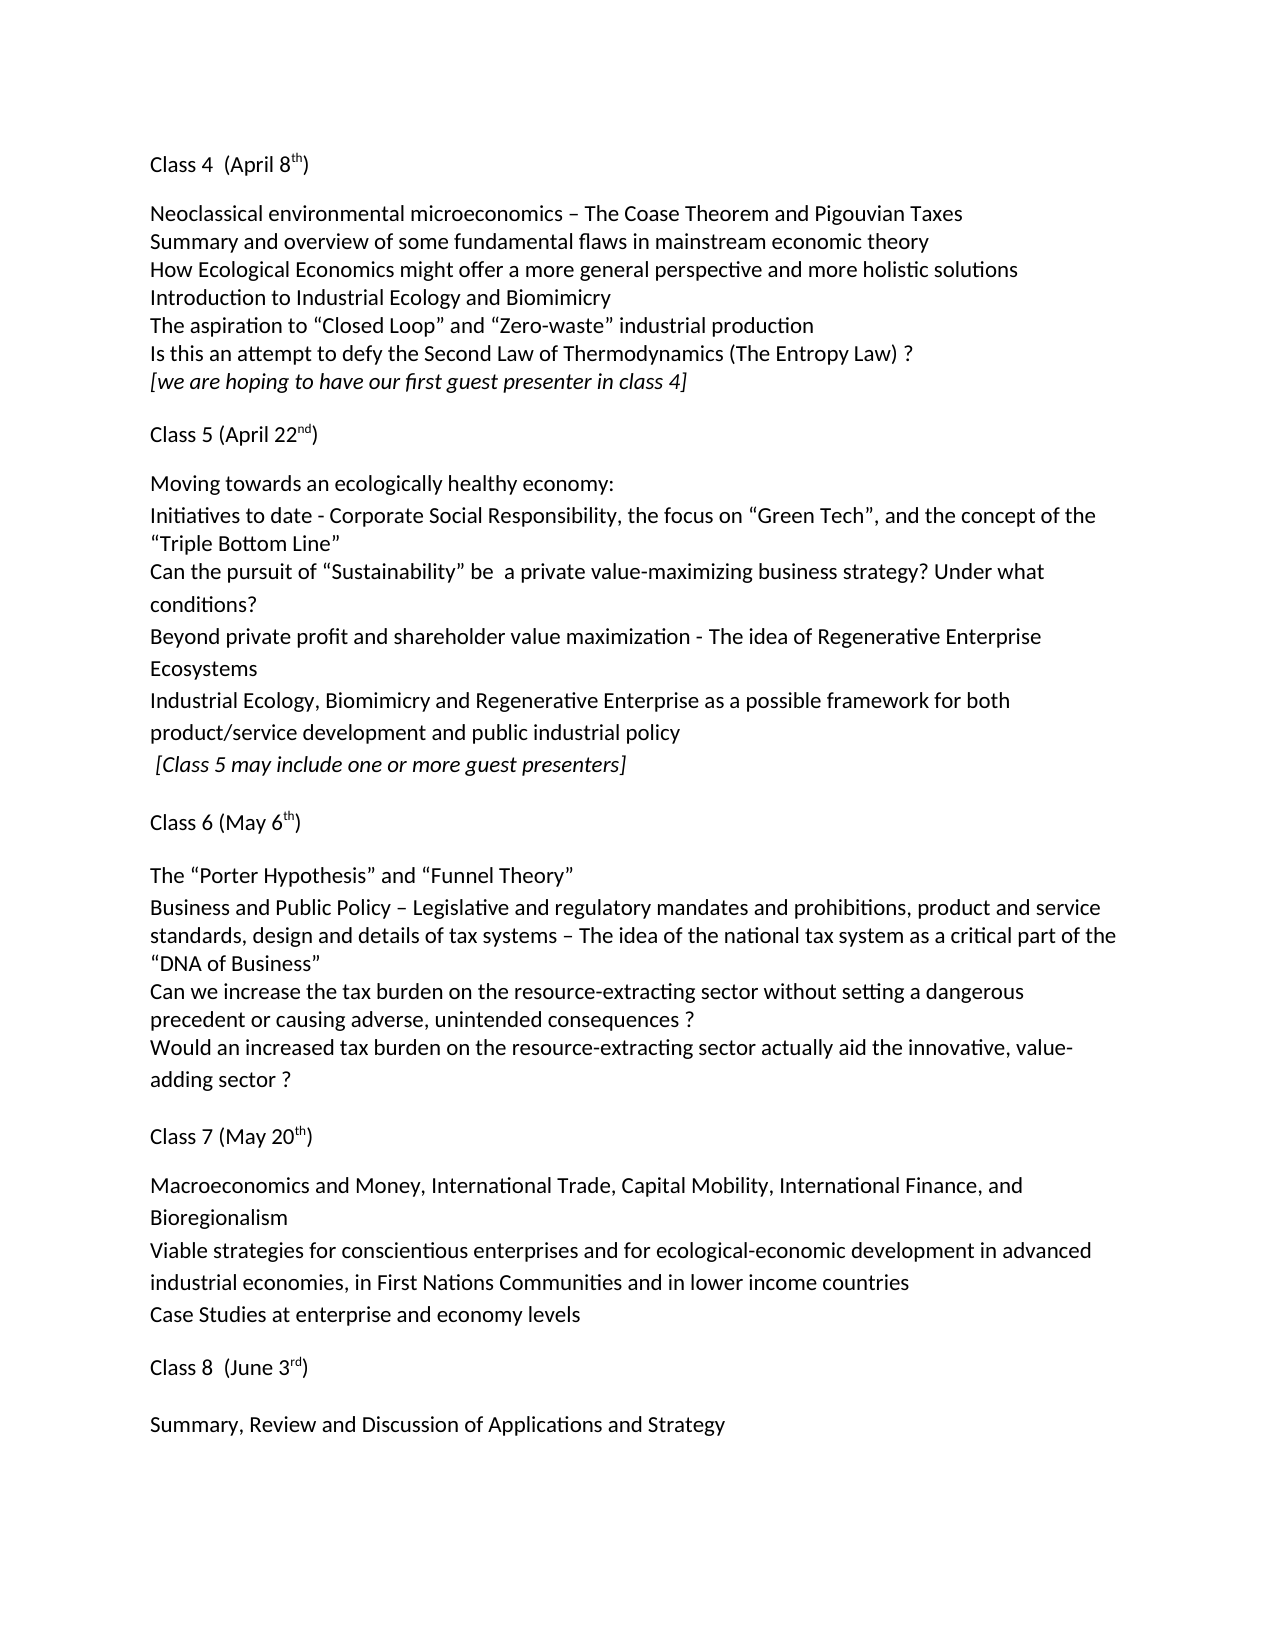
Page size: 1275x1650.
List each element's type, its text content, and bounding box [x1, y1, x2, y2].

text Would an increased tax burden on the resource-extracting sector actually aid the innovative, value-adding sector ? [150, 1033, 1125, 1093]
text Beyond private profit and shareholder value maximization - The idea of Regenerative Enterprise Ecosystems [150, 622, 1125, 682]
text Class 5 (April 22nd) [150, 420, 1125, 448]
text Introduction to Industrial Ecology and Biomimicry [150, 283, 1125, 311]
text Moving towards an ecologically healthy economy: [150, 469, 1125, 497]
text Class 7 (May 20th) [150, 1122, 1125, 1151]
text [Class 5 may include one or more guest presenters] [150, 751, 1125, 779]
text Can we increase the tax burden on the resource-extracting sector without setting a dangerous precedent or causing adverse, unintended consequences ? [150, 977, 1125, 1033]
text Case Studies at enterprise and economy levels [150, 1300, 1125, 1328]
text Is this an attempt to defy the Second Law of Thermodynamics (The Entropy Law) ? [150, 339, 1125, 367]
text The “Porter Hypothesis” and “Funnel Theory” [150, 861, 1125, 889]
text Neoclassical environmental microeconomics – The Coase Theorem and Pigouvian Taxes [150, 199, 1125, 227]
text Summary and overview of some fundamental flaws in mainstream economic theory [150, 227, 1125, 255]
text Industrial Ecology, Biomimicry and Regenerative Enterprise as a possible framework for both product/service development and public industrial policy [150, 686, 1125, 746]
text How Ecological Economics might offer a more general perspective and more holistic solutions [150, 255, 1125, 283]
text Can the pursuit of “Sustainability” be a private value-maximizing business strategy? Under what conditions? [150, 557, 1125, 618]
text Initiatives to date - Corporate Social Responsibility, the focus on “Green Tech”, and the concept of the “Triple Bottom Line” [150, 501, 1125, 557]
text The aspiration to “Closed Loop” and “Zero-waste” industrial production [150, 311, 1125, 339]
text Macroeconomics and Money, International Trade, Capital Mobility, International Finance, and Bioregionalism [150, 1171, 1125, 1232]
text Class 4 (April 8th) [150, 150, 1125, 178]
text Viable strategies for conscientious enterprises and for ecological-economic development in advanced industrial economies, in First Nations Communities and in lower income countries [150, 1236, 1125, 1296]
text Class 6 (May 6th) [150, 808, 1125, 836]
text [we are hoping to have our first guest presenter in class 4] [150, 367, 1125, 395]
text Business and Public Policy – Legislative and regulatory mandates and prohibitions, product and service standards, design and details of tax systems – The idea of the national tax system as a critical part of the “DNA of Business” [150, 893, 1125, 977]
text Summary, Review and Discussion of Applications and Strategy [150, 1410, 1125, 1438]
text Class 8 (June 3rd) [150, 1353, 1125, 1381]
